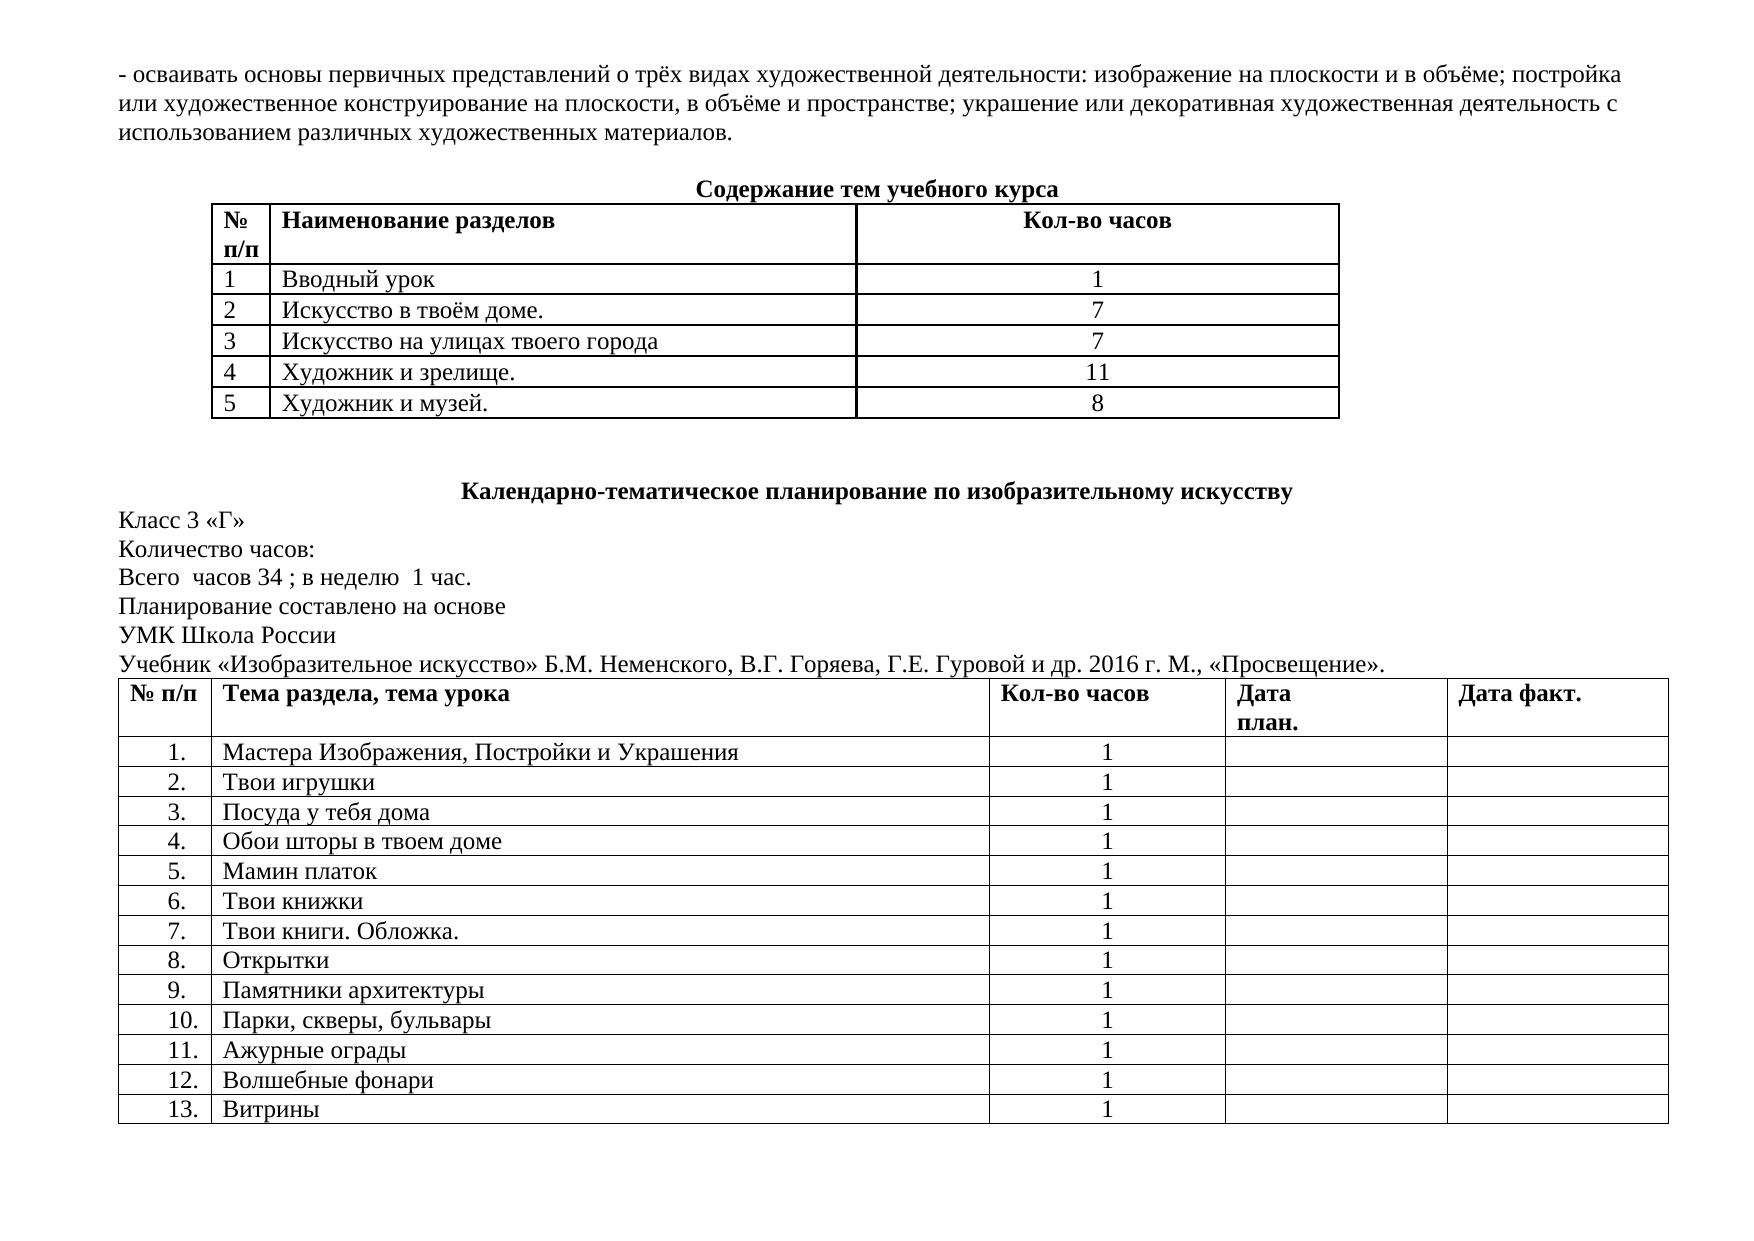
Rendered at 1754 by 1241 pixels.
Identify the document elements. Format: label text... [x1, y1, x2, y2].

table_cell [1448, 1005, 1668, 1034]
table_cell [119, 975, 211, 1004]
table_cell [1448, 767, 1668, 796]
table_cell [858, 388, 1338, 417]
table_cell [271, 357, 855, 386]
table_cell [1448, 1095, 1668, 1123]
text - осваивать основы первичных представлений о трёх видах художественной деятельности: изображение на плоскости и в объёме; постройка или художественное конструирование на плоскости, в объёме и пространстве; украшение или декоративная художественная деятельность с использованием различных художественных материалов. [118, 59, 1636, 145]
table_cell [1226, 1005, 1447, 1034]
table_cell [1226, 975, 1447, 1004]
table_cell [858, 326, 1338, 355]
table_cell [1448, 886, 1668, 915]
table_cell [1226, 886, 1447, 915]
text Планирование составлено на основе [118, 591, 1636, 620]
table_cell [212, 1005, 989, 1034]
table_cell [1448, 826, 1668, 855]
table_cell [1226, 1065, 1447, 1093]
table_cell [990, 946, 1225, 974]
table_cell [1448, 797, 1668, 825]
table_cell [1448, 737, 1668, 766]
text Всего часов 34 ; в неделю 1 час. [118, 562, 1636, 591]
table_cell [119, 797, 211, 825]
text Класс 3 «Г» [118, 505, 1636, 534]
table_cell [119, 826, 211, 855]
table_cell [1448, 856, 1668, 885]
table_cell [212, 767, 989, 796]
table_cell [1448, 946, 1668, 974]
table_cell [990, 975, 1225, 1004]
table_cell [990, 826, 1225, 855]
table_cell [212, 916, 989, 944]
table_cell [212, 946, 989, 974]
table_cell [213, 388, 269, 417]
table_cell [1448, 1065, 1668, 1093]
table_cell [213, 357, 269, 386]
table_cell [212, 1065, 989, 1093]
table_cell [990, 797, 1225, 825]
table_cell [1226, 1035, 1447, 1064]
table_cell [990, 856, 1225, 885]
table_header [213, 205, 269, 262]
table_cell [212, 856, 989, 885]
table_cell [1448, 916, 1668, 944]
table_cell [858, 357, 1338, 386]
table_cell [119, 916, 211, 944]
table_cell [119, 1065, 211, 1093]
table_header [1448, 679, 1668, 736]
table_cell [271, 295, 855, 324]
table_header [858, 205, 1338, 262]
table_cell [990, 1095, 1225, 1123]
text Календарно-тематическое планирование по изобразительному искусству [118, 476, 1636, 505]
text Количество часов: [118, 534, 1636, 562]
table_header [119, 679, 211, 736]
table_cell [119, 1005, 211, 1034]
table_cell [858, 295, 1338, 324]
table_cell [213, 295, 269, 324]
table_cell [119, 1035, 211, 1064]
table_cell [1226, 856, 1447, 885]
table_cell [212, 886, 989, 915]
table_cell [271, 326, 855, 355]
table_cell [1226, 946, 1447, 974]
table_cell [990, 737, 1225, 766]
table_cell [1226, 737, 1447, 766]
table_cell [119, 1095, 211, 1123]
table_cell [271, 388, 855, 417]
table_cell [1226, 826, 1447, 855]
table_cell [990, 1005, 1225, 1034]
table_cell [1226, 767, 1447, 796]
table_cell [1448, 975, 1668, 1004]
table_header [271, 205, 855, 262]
text УМК Школа России [118, 620, 1636, 649]
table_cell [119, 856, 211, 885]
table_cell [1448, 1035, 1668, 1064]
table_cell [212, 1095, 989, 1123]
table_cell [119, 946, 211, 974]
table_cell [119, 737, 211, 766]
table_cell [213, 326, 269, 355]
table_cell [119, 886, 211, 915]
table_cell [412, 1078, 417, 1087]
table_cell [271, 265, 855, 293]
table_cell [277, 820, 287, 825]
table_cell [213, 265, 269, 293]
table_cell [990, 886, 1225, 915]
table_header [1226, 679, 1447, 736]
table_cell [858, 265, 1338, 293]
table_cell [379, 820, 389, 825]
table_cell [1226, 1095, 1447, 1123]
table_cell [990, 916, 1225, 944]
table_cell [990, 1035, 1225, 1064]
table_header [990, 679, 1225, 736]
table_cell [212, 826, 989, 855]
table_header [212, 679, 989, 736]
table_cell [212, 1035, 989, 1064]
text Учебник «Изобразительное искусство» Б.М. Неменского, В.Г. Горяева, Г.Е. Гуровой и др. 2016 г. М., «Просвещение». [118, 649, 1636, 677]
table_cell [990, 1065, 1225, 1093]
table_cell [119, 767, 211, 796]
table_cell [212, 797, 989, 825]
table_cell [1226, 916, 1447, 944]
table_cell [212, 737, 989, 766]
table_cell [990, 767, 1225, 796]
text Содержание тем учебного курса [118, 174, 1636, 203]
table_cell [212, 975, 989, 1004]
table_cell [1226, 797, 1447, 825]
